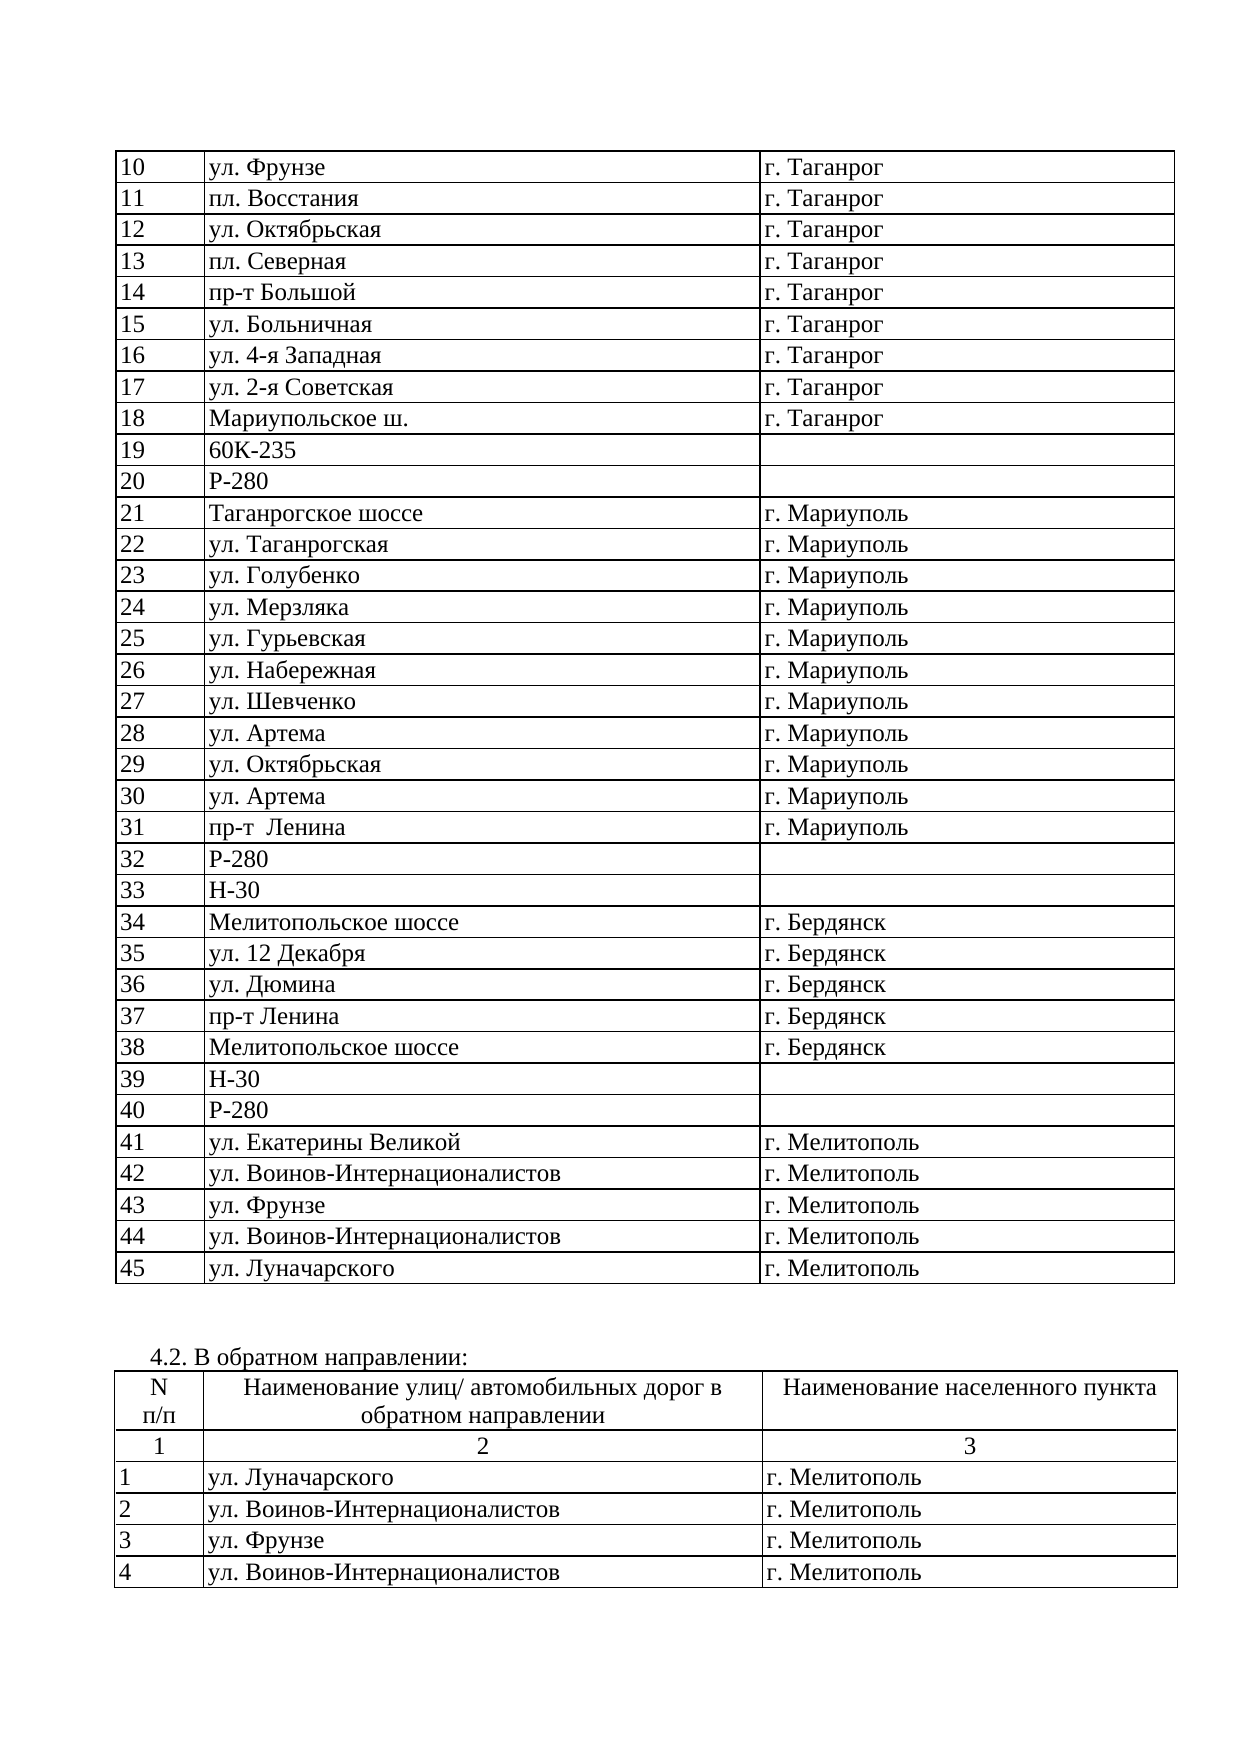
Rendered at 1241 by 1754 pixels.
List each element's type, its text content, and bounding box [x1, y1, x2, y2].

table_cell г. Мелитополь [761, 1221, 1174, 1251]
table_cell 34 [117, 907, 204, 936]
table_cell г. Мариуполь [761, 529, 1174, 559]
table_header N п/п [115, 1372, 203, 1429]
table_cell г. Мелитополь [763, 1492, 1177, 1524]
table_cell г. Мелитополь [761, 1158, 1174, 1188]
table_cell [761, 875, 1174, 905]
table_cell 29 [117, 749, 204, 779]
table_cell Н-30 [205, 1064, 759, 1094]
table_cell г. Мариуполь [761, 592, 1174, 622]
table_cell г. Мелитополь [763, 1555, 1177, 1587]
table_cell 26 [117, 655, 204, 685]
table_cell Р-280 [205, 844, 759, 873]
table_cell 28 [117, 718, 204, 748]
table_cell 43 [117, 1190, 204, 1219]
table_cell ул. 12 Декабря [205, 938, 759, 968]
table_cell ул. Набережная [205, 655, 759, 685]
table_cell ул. Фрунзе [205, 152, 759, 181]
table_cell ул. Воинов-Интернационалистов [204, 1557, 762, 1587]
table_cell ул. Фрунзе [205, 1190, 759, 1219]
table_cell 27 [117, 686, 204, 716]
table_cell пл. Северная [205, 246, 759, 276]
table_cell 41 [117, 1127, 204, 1157]
table_cell [761, 1064, 1174, 1094]
table_cell Р-280 [205, 466, 759, 496]
table_cell г. Таганрог [761, 372, 1174, 402]
table_cell г. Мариуполь [761, 498, 1174, 527]
table_cell 12 [117, 215, 204, 244]
table_cell г. Бердянск [761, 970, 1174, 999]
table_cell 13 [117, 246, 204, 276]
table_cell 15 [117, 309, 204, 339]
table_cell 23 [117, 561, 204, 590]
table_cell г. Мелитополь [761, 1253, 1174, 1282]
table_cell Мелитопольское шоссе [205, 907, 759, 936]
table_cell 30 [117, 781, 204, 811]
table_cell Н-30 [205, 875, 759, 905]
table_cell 3 [115, 1525, 203, 1555]
table_cell 37 [117, 1001, 204, 1031]
table_cell г. Таганрог [761, 340, 1174, 370]
table_cell г. Таганрог [761, 277, 1174, 307]
table_cell 2 [115, 1493, 203, 1524]
table_cell 44 [117, 1221, 204, 1251]
table_cell ул. Воинов-Интернационалистов [204, 1494, 762, 1524]
table_cell 22 [117, 529, 204, 559]
table_cell 18 [117, 403, 204, 433]
table_cell 17 [117, 372, 204, 402]
table_cell 35 [117, 938, 204, 968]
table_cell ул. Фрунзе [204, 1525, 762, 1555]
table_cell ул. Таганрогская [205, 529, 759, 559]
table_cell Мариупольское ш. [205, 403, 759, 433]
table_cell ул. Октябрьская [205, 215, 759, 244]
table_cell ул. 2-я Советская [205, 372, 759, 402]
table_cell ул. Октябрьская [205, 749, 759, 779]
table_cell 33 [117, 875, 204, 905]
table_header Наименование населенного пункта [763, 1372, 1177, 1429]
table_cell 19 [117, 435, 204, 464]
table_cell 1 [115, 1462, 203, 1492]
table_cell г. Мелитополь [761, 1190, 1174, 1219]
table_cell г. Таганрог [761, 215, 1174, 244]
table_cell ул. Гурьевская [205, 623, 759, 653]
table_cell 32 [117, 844, 204, 873]
table_cell 16 [117, 340, 204, 370]
table_cell 40 [117, 1095, 204, 1125]
table_cell Р-280 [205, 1095, 759, 1125]
table_cell 38 [117, 1032, 204, 1062]
table_cell ул. Шевченко [205, 686, 759, 716]
table_cell ул. Больничная [205, 309, 759, 339]
table_cell 39 [117, 1064, 204, 1094]
table_cell 21 [117, 498, 204, 527]
table_header Наименование улиц/ автомобильных дорог в обратном направлении [204, 1372, 762, 1429]
table_cell [761, 844, 1174, 873]
table_cell ул. Екатерины Великой [205, 1127, 759, 1157]
table_cell ул. Артема [205, 781, 759, 811]
table_cell [761, 466, 1174, 496]
table_cell 24 [117, 592, 204, 622]
table_cell 11 [117, 183, 204, 213]
table_cell ул. Воинов-Интернационалистов [205, 1158, 759, 1188]
table_cell ул. Воинов-Интернационалистов [205, 1221, 759, 1251]
table_cell г. Бердянск [761, 1032, 1174, 1062]
table_cell ул. Артема [205, 718, 759, 748]
table_cell 14 [117, 277, 204, 307]
table_cell пр-т Ленина [205, 1001, 759, 1031]
table_cell г. Бердянск [761, 907, 1174, 936]
table_cell г. Бердянск [761, 938, 1174, 968]
table_cell г. Бердянск [761, 1001, 1174, 1031]
table_cell пр-т Ленина [205, 812, 759, 842]
table_cell [761, 435, 1174, 464]
table_cell г. Мариуполь [761, 561, 1174, 590]
table_cell пл. Восстания [205, 183, 759, 213]
table_cell ул. Дюмина [205, 970, 759, 999]
table_cell г. Таганрог [761, 403, 1174, 433]
table_cell 60К-235 [205, 435, 759, 464]
table_cell г. Мариуполь [761, 718, 1174, 748]
table_cell пр-т Большой [205, 277, 759, 307]
table_cell Мелитопольское шоссе [205, 1032, 759, 1062]
table_cell ул. 4-я Западная [205, 340, 759, 370]
text 4.2. В обратном направлении: [150, 1342, 1090, 1370]
table_cell ул. Мерзляка [205, 592, 759, 622]
table_cell ул. Луначарского [204, 1462, 762, 1492]
table_cell 31 [117, 812, 204, 842]
table_cell 42 [117, 1158, 204, 1188]
table_cell г. Мариуполь [761, 749, 1174, 779]
table_cell г. Таганрог [761, 246, 1174, 276]
table_cell ул. Луначарского [205, 1253, 759, 1282]
table_cell г. Таганрог [761, 152, 1174, 181]
table_cell г. Мариуполь [761, 623, 1174, 653]
table_cell 10 [117, 152, 204, 181]
table_cell г. Мелитополь [763, 1461, 1177, 1492]
table_cell 3 [763, 1429, 1177, 1461]
table_cell г. Мариуполь [761, 781, 1174, 811]
table_cell г. Мариуполь [761, 655, 1174, 685]
table_cell 1 [115, 1430, 203, 1461]
table_cell [761, 1095, 1174, 1125]
table_cell г. Мариуполь [761, 686, 1174, 716]
table_cell г. Мариуполь [761, 812, 1174, 842]
table_cell 20 [117, 466, 204, 496]
table_cell 4 [115, 1556, 203, 1587]
table_cell г. Мелитополь [761, 1127, 1174, 1157]
table_cell 25 [117, 623, 204, 653]
table_cell 36 [117, 970, 204, 999]
table_cell г. Мелитополь [763, 1524, 1177, 1555]
table_cell 45 [117, 1253, 204, 1282]
table_cell Таганрогское шоссе [205, 498, 759, 527]
table_cell 2 [204, 1431, 762, 1461]
table_cell г. Таганрог [761, 309, 1174, 339]
table_cell ул. Голубенко [205, 561, 759, 590]
table_cell г. Таганрог [761, 183, 1174, 213]
